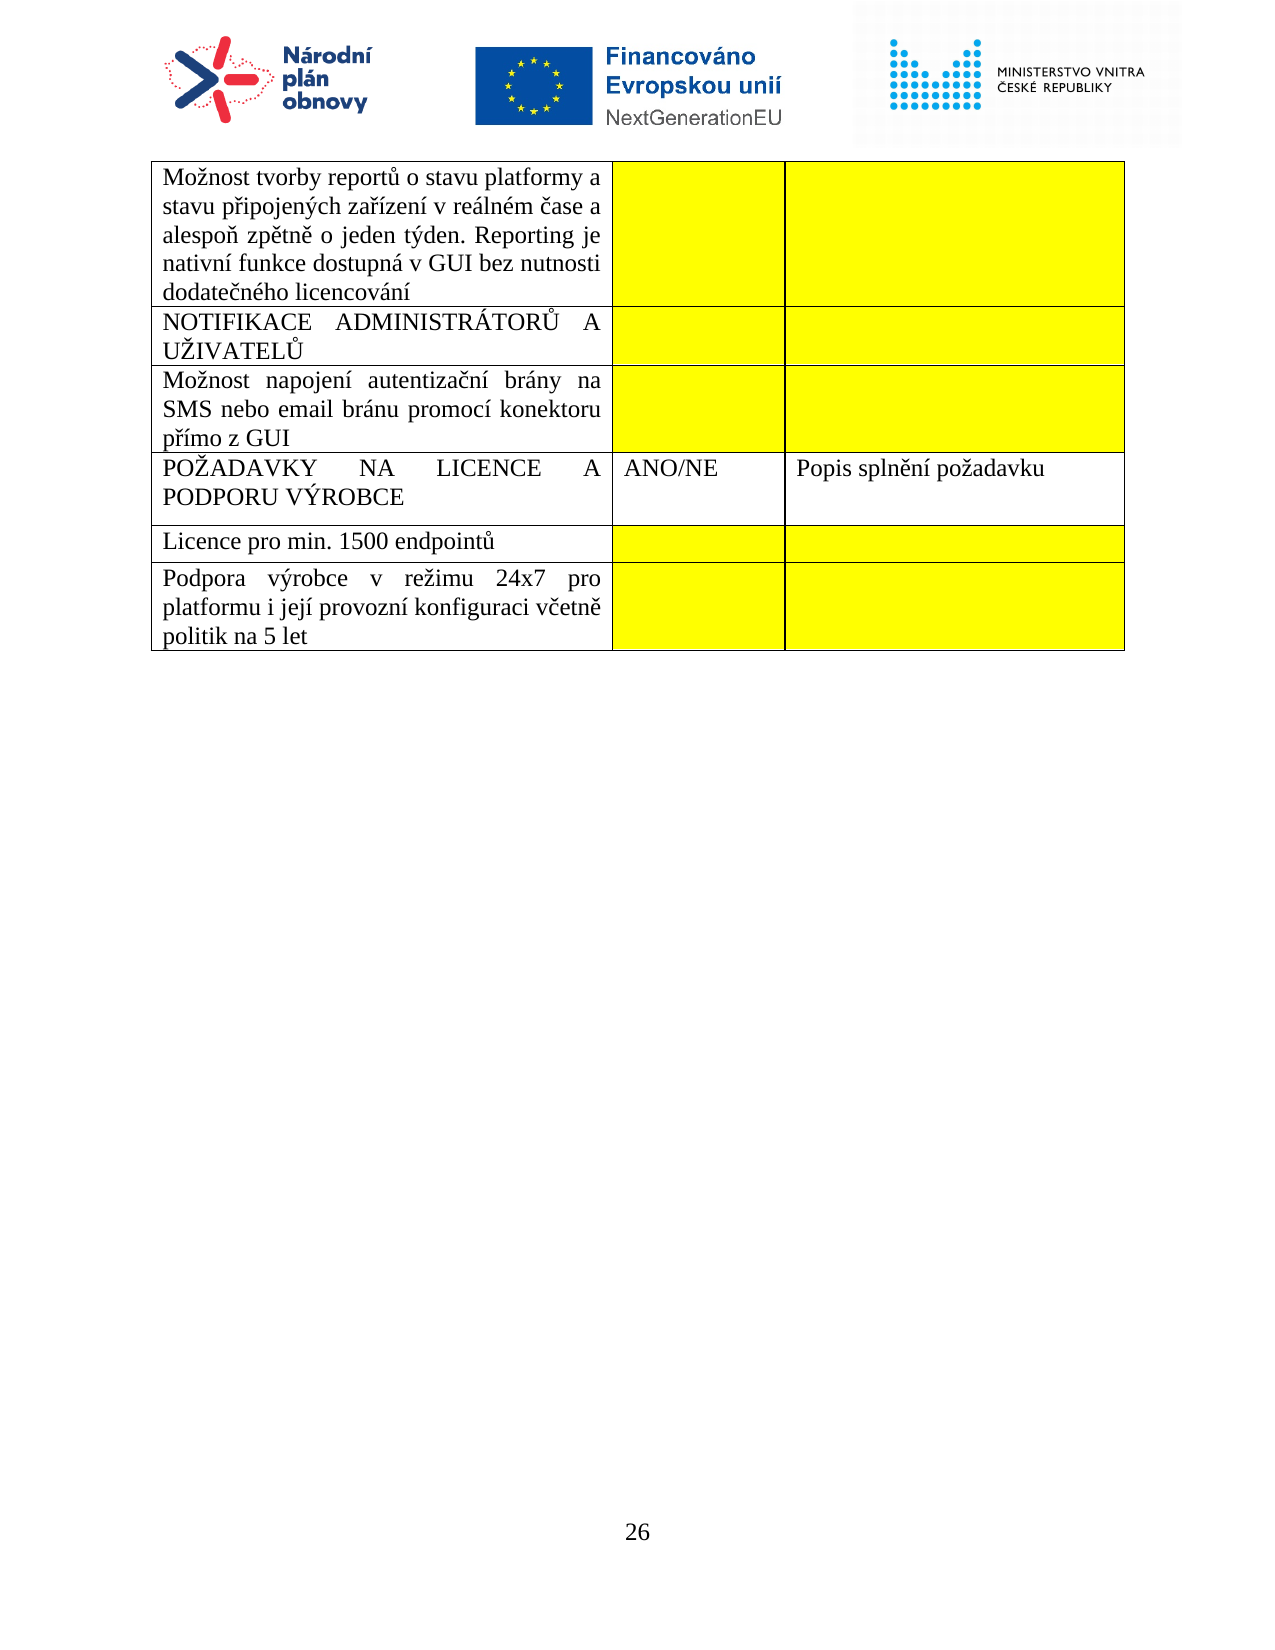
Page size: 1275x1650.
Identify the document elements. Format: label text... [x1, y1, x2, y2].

table_cell Podpora výrobce v režimu 24x7 pro platformu i její provozní konfiguraci včetně politik na 5 let [152, 563, 612, 649]
table_cell [613, 162, 784, 306]
table_cell [613, 526, 784, 562]
picture [852, 1, 1183, 148]
table_cell [786, 526, 1124, 562]
picture [151, 26, 390, 134]
table_cell [786, 162, 1124, 306]
table_cell [613, 563, 784, 649]
table_cell NOTIFIKACE ADMINISTRÁTORŮ A UŽIVATELŮ [152, 307, 612, 364]
table_cell POŽADAVKY NA LICENCE A PODPORU VÝROBCE [152, 453, 612, 525]
table_cell Možnost napojení autentizační brány na SMS nebo email bránu promocí konektoru přímo z GUI [152, 366, 612, 452]
table_cell [786, 366, 1124, 452]
table_cell [786, 563, 1124, 649]
table_cell [613, 366, 784, 452]
table_cell Licence pro min. 1500 endpointů [152, 526, 612, 562]
table_cell [786, 307, 1124, 364]
table_cell [613, 307, 784, 364]
picture [466, 34, 804, 135]
table_cell Možnost tvorby reportů o stavu platformy a stavu připojených zařízení v reálném čase a alespoň zpětně o jeden týden. Reporting je nativní funkce dostupná v GUI bez nutnosti dodatečného licencování [152, 162, 612, 306]
table_cell ANO/NE [613, 453, 784, 525]
table_cell Popis splnění požadavku [786, 453, 1124, 525]
